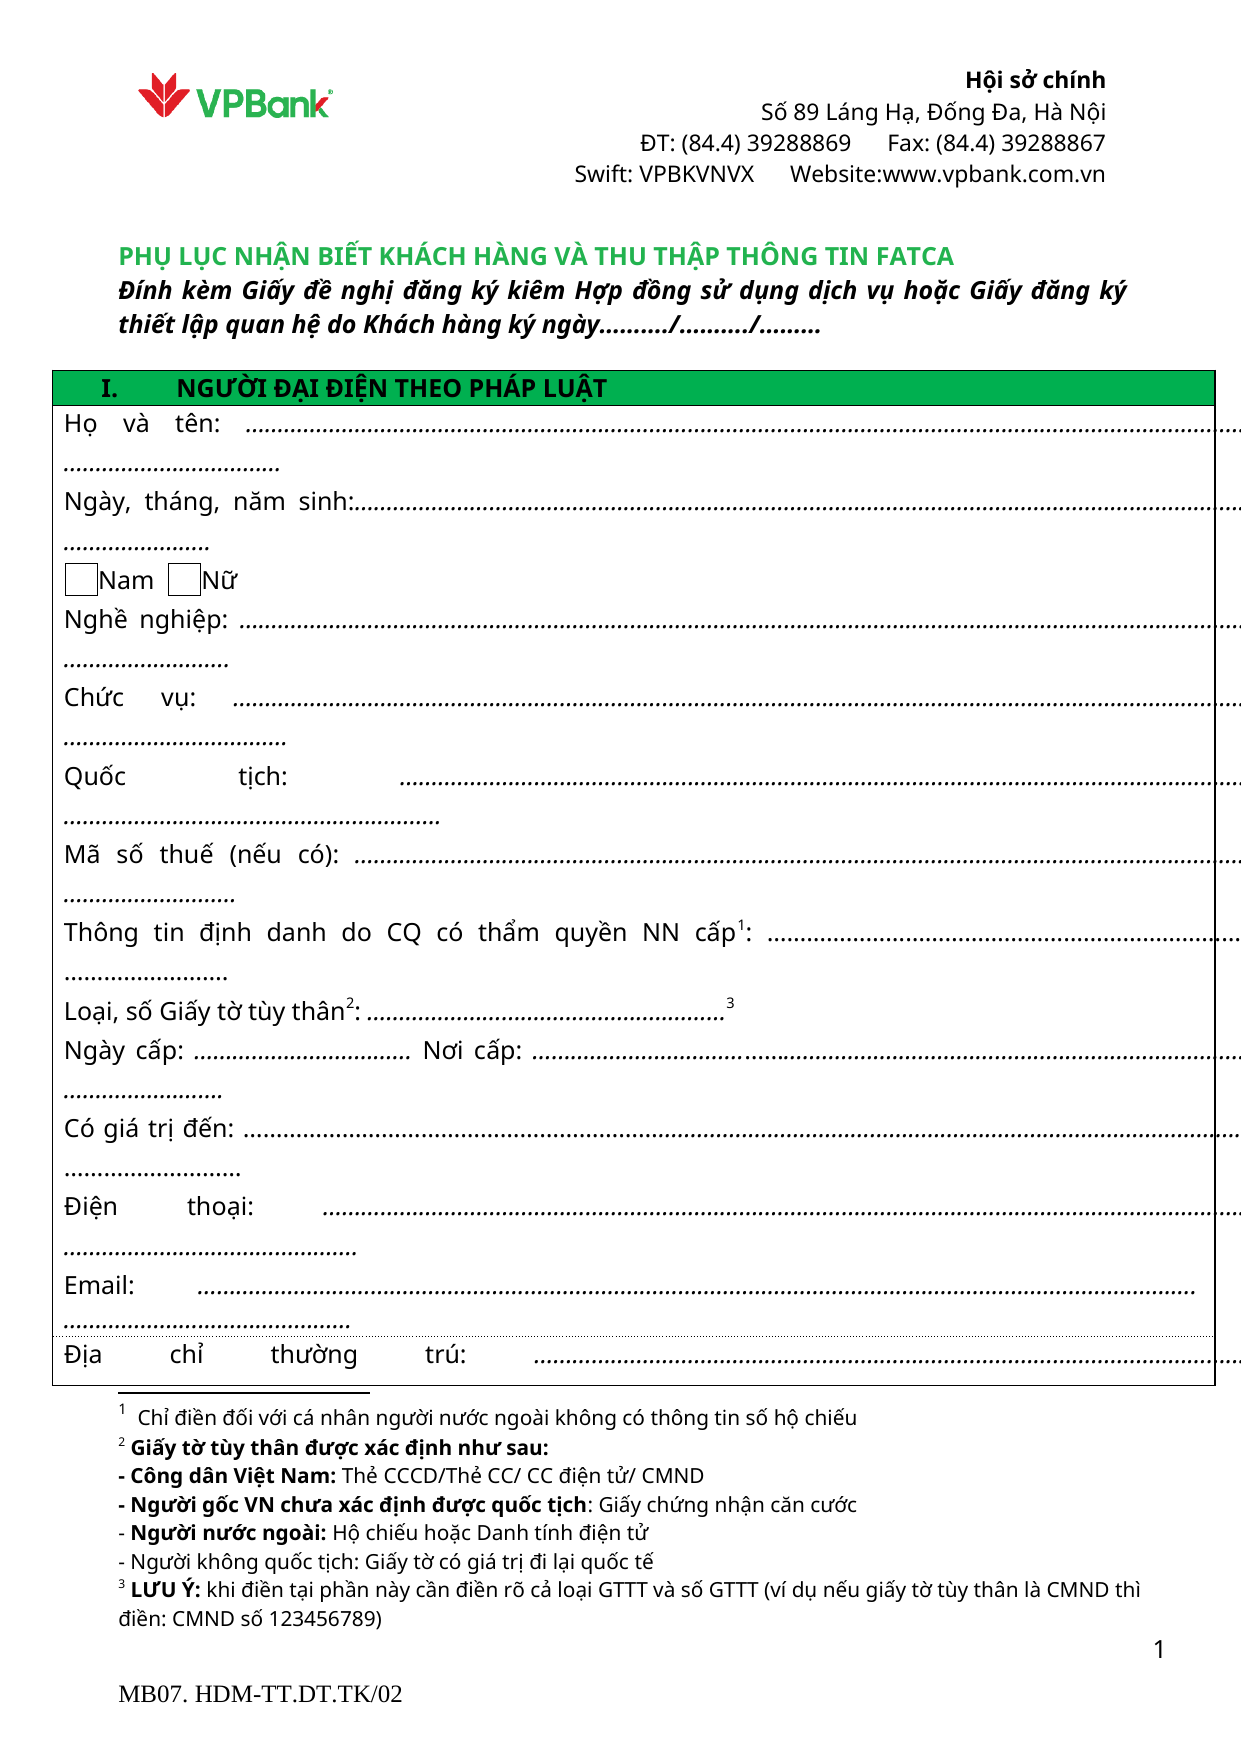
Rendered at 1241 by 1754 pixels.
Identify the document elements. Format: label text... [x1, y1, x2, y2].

text PHỤ LỤC NHẬN BIẾT KHÁCH HÀNG VÀ THU THẬP THÔNG TIN FATCA [118, 239, 1018, 273]
table_cell Họ và tên: ………………………………..…………………….……….…………….…………………………..…………………….……….………………….………… Ngày, tháng, năm sinh:………………………………………..…….….……………………………………………..…….….………….….………………….. Nam Nữ Nghề nghiệp: ……………………………………………….…………………………….…………………………….…………………………….…………..….…….. Chức vụ: ……….…………….…………….…………….………….…………….………….…………….………….…………….………….…………….………….…… Quốc tịch: ……………………………………….…………………………………….…………………………………….………………………………………………….. Mã số thuế (nếu có): …….…….………..…….…….………..…….…….………..…….…….………..…….…….………..…….…….………..…….……… Thông tin định danh do CQ có thẩm quyền NN cấp: ……………………………………………………………….……………………. Loại, số Giấy tờ tùy thân: ……………………………………..………… Ngày cấp: …………………….……... Nơi cấp: ………………..….………………………..….…………………..….…………………..….……………………. Có giá trị đến: …………………………………………………………………..….…………………..….…………………..….………………..……………………… Điện thoại: …………………………..……………………………….……………………………………..….…………………..….…………………..….………………. Email: …………………………………………………………………………….…………………..…………..….…………………..….…………………..….……………… [53, 406, 1214, 1336]
picture [129, 64, 341, 126]
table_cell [53, 1336, 1214, 1385]
table_header [118, 64, 347, 199]
table_header NGƯỜI ĐẠI ĐIỆN THEO PHÁP LUẬT [53, 371, 1214, 405]
table_header Hội sở chính Số 89 Láng Hạ, Đống Đa, Hà Nội ĐT: (84.4) 39288869 Fax: (84.4) 39288867 Swift: VPBKVNVX Website:www.vpbank.com.vn [347, 64, 1122, 199]
text Đính kèm Giấy đề nghị đăng ký kiêm Hợp đồng sử dụng dịch vụ hoặc Giấy đăng ký thiết lập quan hệ do Khách hàng ký ngày………./………./……… [118, 273, 1131, 341]
